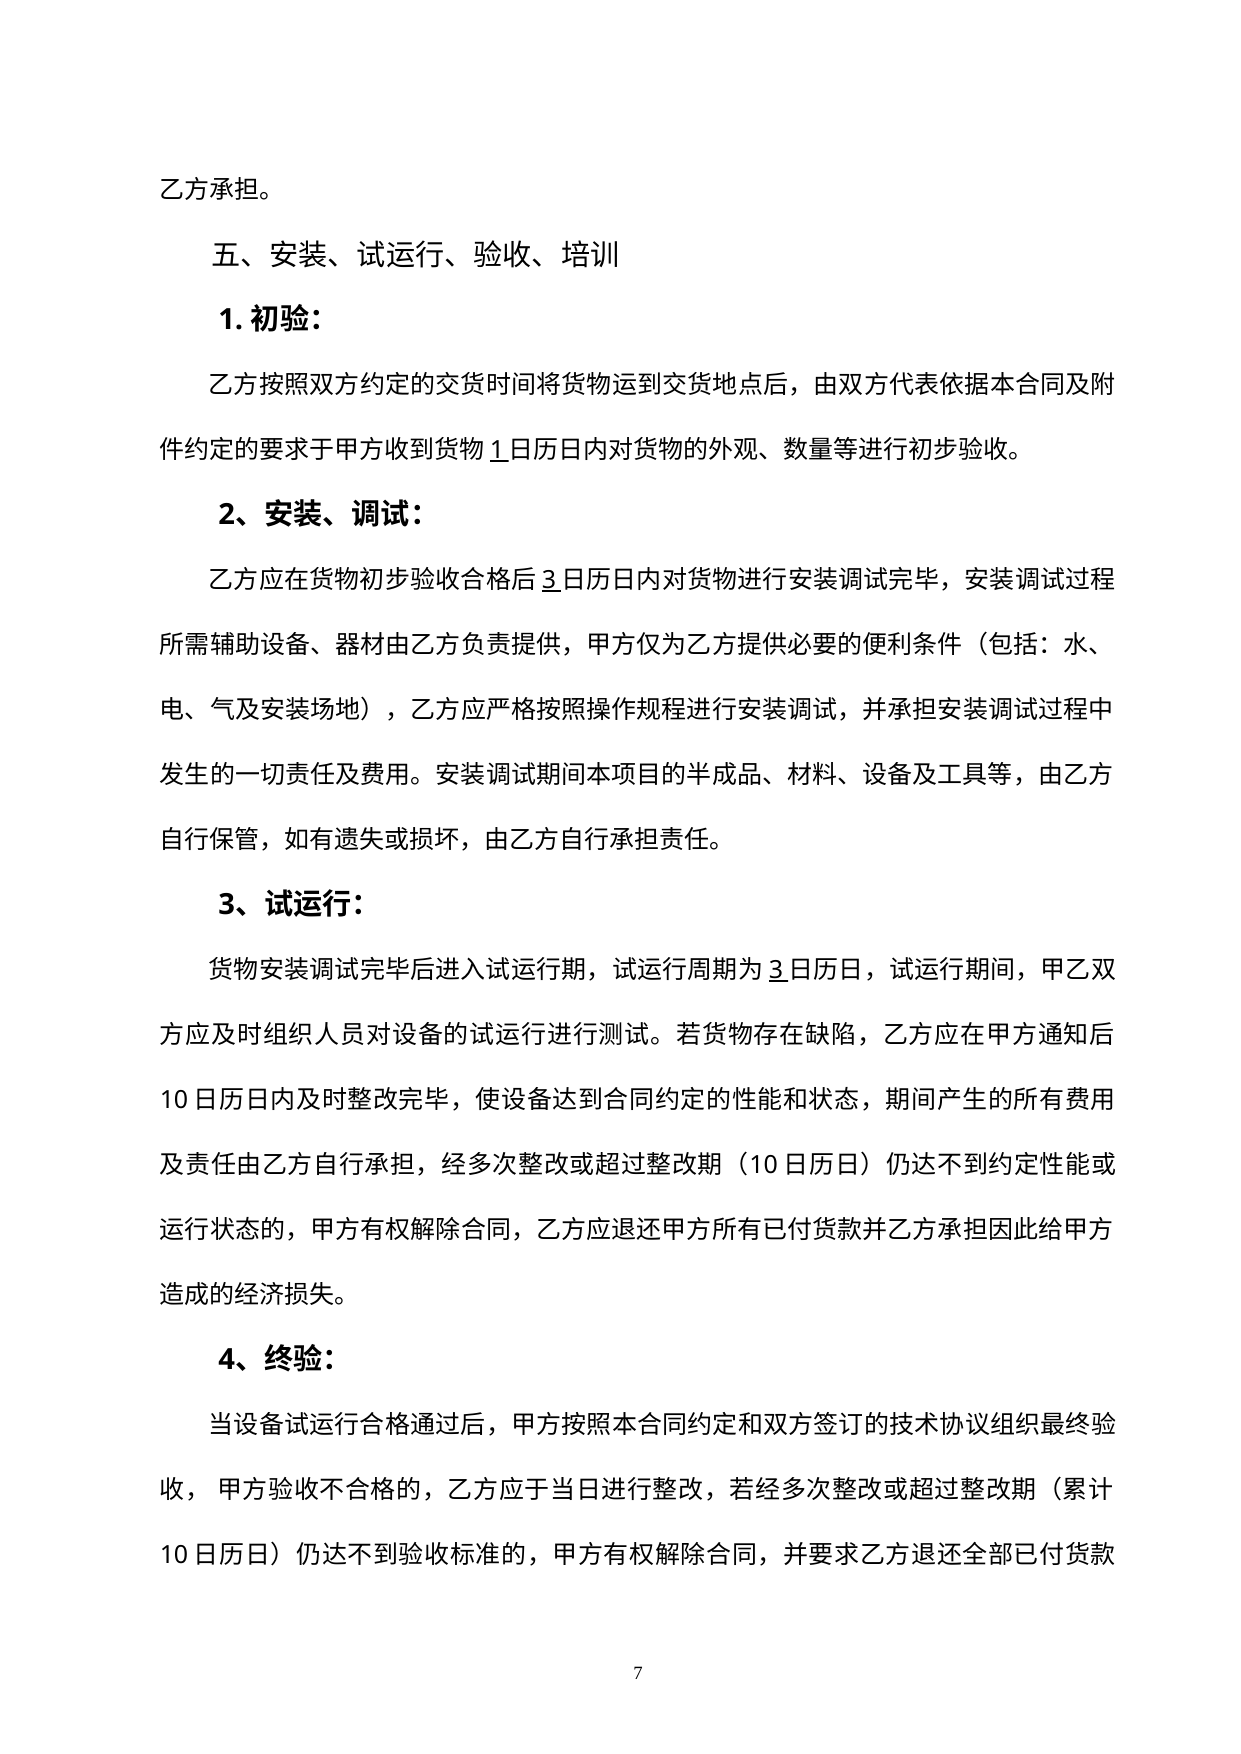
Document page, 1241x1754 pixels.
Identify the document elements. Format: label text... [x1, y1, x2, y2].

text 五、安装、试运行、验收、培训 [159, 220, 1116, 285]
text 乙方应在货物初步验收合格后3日历日内对货物进行安装调试完毕，安装调试过程所需辅助设备、器材由乙方负责提供，甲方仅为乙方提供必要的便利条件（包括：水、电、气及安装场地），乙方应严格按照操作规程进行安装调试，并承担安装调试过程中发生的一切责任及费用。安装调试期间本项目的半成品、材料、设备及工具等，由乙方自行保管，如有遗失或损坏，由乙方自行承担责任。 [159, 545, 1116, 870]
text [159, 155, 1116, 220]
text 2、安装、调试： [159, 480, 1116, 545]
text 货物安装调试完毕后进入试运行期，试运行周期为3日历日，试运行期间，甲乙双方应及时组织人员对设备的试运行进行测试。若货物存在缺陷，乙方应在甲方通知后10日历日内及时整改完毕，使设备达到合同约定的性能和状态，期间产生的所有费用及责任由乙方自行承担，经多次整改或超过整改期（10日历日）仍达不到约定性能或运行状态的，甲方有权解除合同，乙方应退还甲方所有已付货款并乙方承担因此给甲方造成的经济损失。 [159, 935, 1116, 1325]
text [159, 1390, 1116, 1585]
text 1. 初验： [159, 285, 1116, 350]
text 3、试运行： [159, 870, 1116, 935]
text 乙方按照双方约定的交货时间将货物运到交货地点后，由双方代表依据本合同及附件约定的要求于甲方收到货物1日历日内对货物的外观、数量等进行初步验收。 [159, 350, 1116, 480]
text 4、终验： [159, 1325, 1116, 1390]
